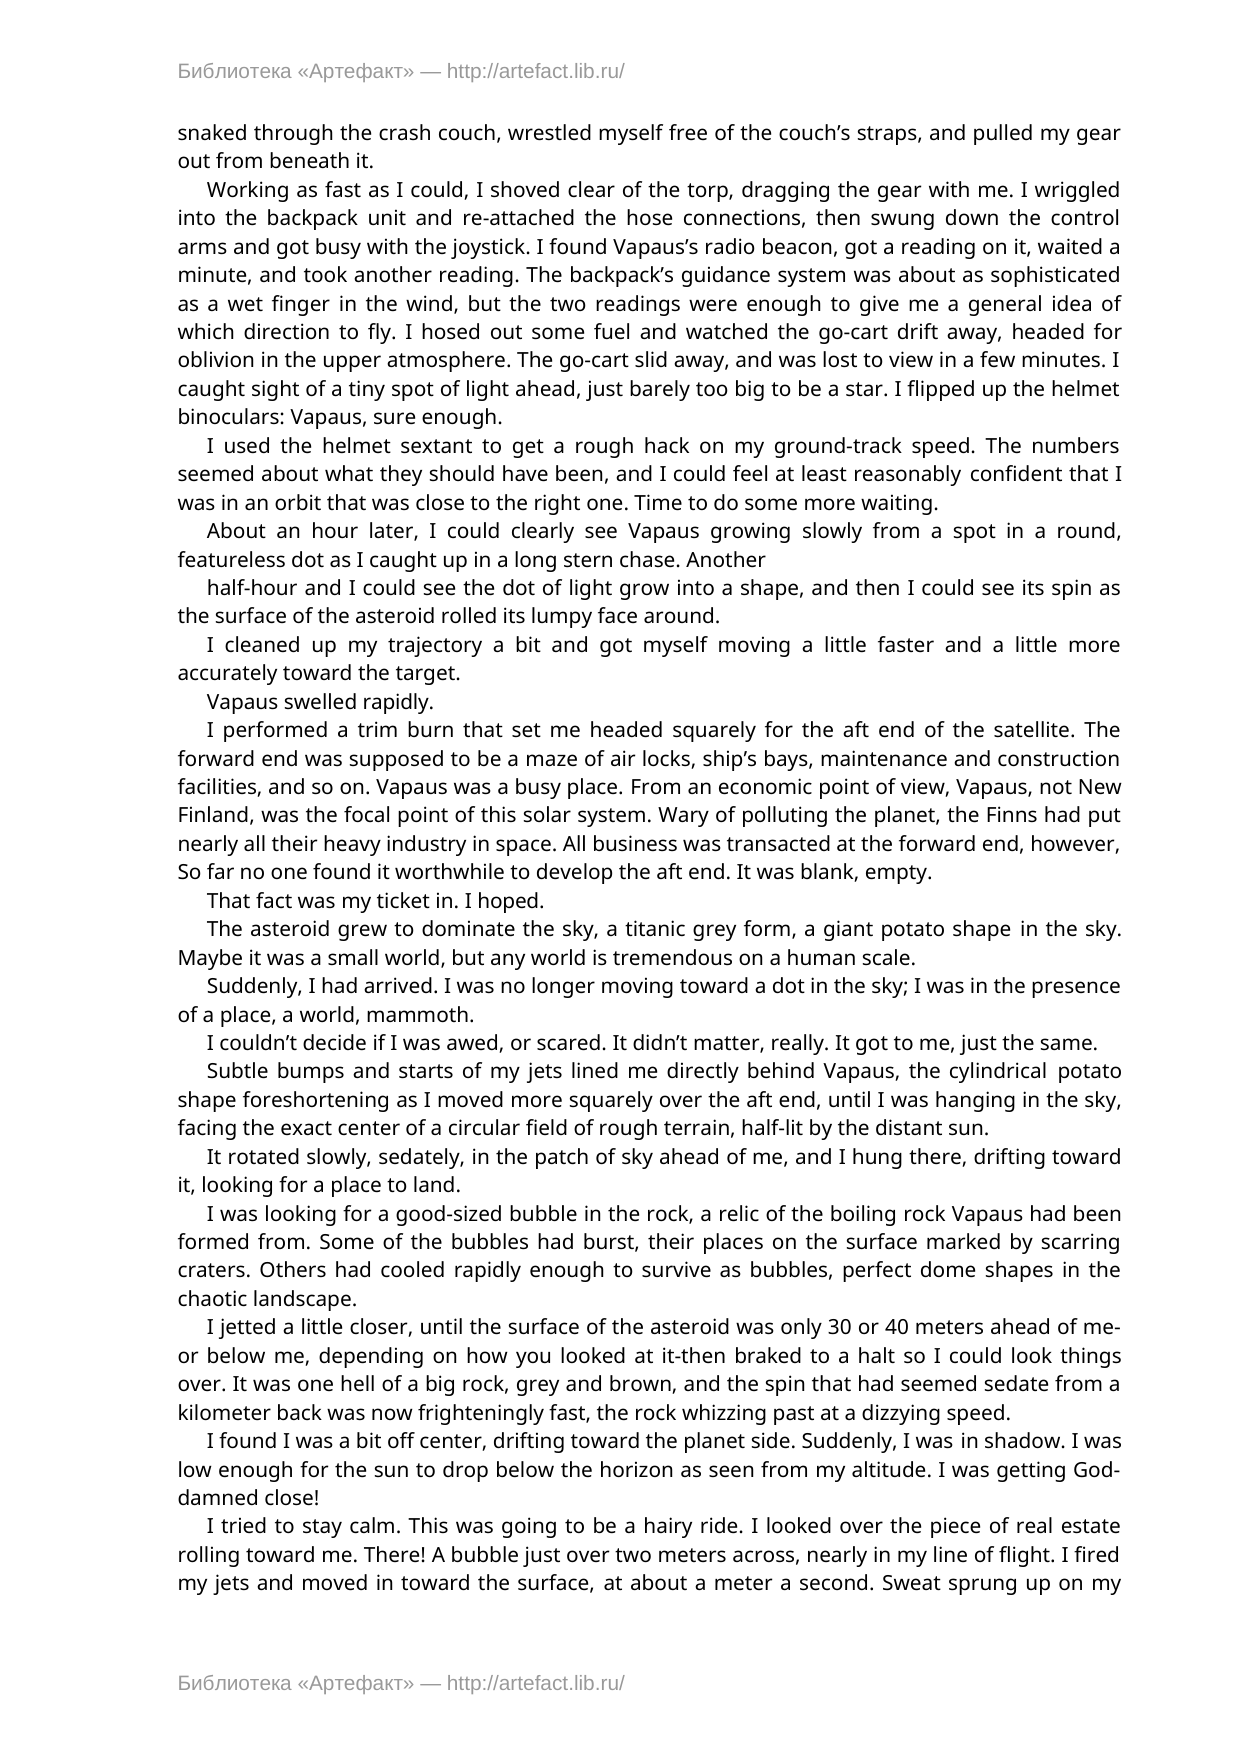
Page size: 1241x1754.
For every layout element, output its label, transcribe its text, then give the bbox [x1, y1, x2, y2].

text Suddenly, I had arrived. I was no longer moving toward a dot in the sky; I was in the presence of a place, a world, mammoth. [177, 971, 1122, 1028]
text half-hour and I could see the dot of light grow into a shape, and then I could see its spin as the surface of the asteroid rolled its lumpy face around. [177, 573, 1122, 630]
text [177, 118, 1122, 175]
text Subtle bumps and starts of my jets lined me directly behind Vapaus, the cylindrical potato shape foreshortening as I moved more squarely over the aft end, until I was hanging in the sky, facing the exact center of a circular field of rough terrain, half-lit by the distant sun. [177, 1057, 1122, 1142]
text I couldn’t decide if I was awed, or scared. It didn’t matter, really. It got to me, just the same. [177, 1028, 1122, 1057]
text I found I was a bit off center, drifting toward the planet side. Suddenly, I was in shadow. I was low enough for the sun to drop below the horizon as seen from my altitude. I was getting God-damned close! [177, 1426, 1122, 1512]
text That fact was my ticket in. I hoped. [177, 886, 1122, 914]
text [177, 1512, 1122, 1597]
text I performed a trim burn that set me headed squarely for the aft end of the satellite. The forward end was supposed to be a maze of air locks, ship’s bays, maintenance and construction facilities, and so on. Vapaus was a busy place. From an economic point of view, Vapaus, not New Finland, was the focal point of this solar system. Wary of polluting the planet, the Finns had put nearly all their heavy industry in space. All business was transacted at the forward end, however, So far no one found it worthwhile to develop the aft end. It was blank, empty. [177, 715, 1122, 886]
text Working as fast as I could, I shoved clear of the torp, dragging the gear with me. I wriggled into the backpack unit and re-attached the hose connections, then swung down the control arms and got busy with the joystick. I found Vapaus’s radio beacon, got a reading on it, waited a minute, and took another reading. The backpack’s guidance system was about as sophisticated as a wet finger in the wind, but the two readings were enough to give me a general idea of which direction to fly. I hosed out some fuel and watched the go-cart drift away, headed for oblivion in the upper atmosphere. The go-cart slid away, and was lost to view in a few minutes. I caught sight of a tiny spot of light ahead, just barely too big to be a star. I flipped up the helmet binoculars: Vapaus, sure enough. [177, 175, 1122, 431]
text About an hour later, I could clearly see Vapaus growing slowly from a spot in a round, featureless dot as I caught up in a long stern chase. Another [177, 516, 1122, 573]
text I was looking for a good-sized bubble in the rock, a relic of the boiling rock Vapaus had been formed from. Some of the bubbles had burst, their places on the surface marked by scarring craters. Others had cooled rapidly enough to survive as bubbles, perfect dome shapes in the chaotic landscape. [177, 1199, 1122, 1312]
text I used the helmet sextant to get a rough hack on my ground-track speed. The numbers seemed about what they should have been, and I could feel at least reasonably confident that I was in an orbit that was close to the right one. Time to do some more waiting. [177, 431, 1122, 516]
text The asteroid grew to dominate the sky, a titanic grey form, a giant potato shape in the sky. Maybe it was a small world, but any world is tremendous on a human scale. [177, 914, 1122, 971]
text I cleaned up my trajectory a bit and got myself moving a little faster and a little more accurately toward the target. [177, 630, 1122, 687]
text Vapaus swelled rapidly. [177, 687, 1122, 715]
text I jetted a little closer, until the surface of the asteroid was only 30 or 40 meters ahead of me-or below me, depending on how you looked at it-then braked to a halt so I could look things over. It was one hell of a big rock, grey and brown, and the spin that had seemed sedate from a kilometer back was now frighteningly fast, the rock whizzing past at a dizzying speed. [177, 1312, 1122, 1426]
text It rotated slowly, sedately, in the patch of sky ahead of me, and I hung there, drifting toward it, looking for a place to land. [177, 1142, 1122, 1199]
